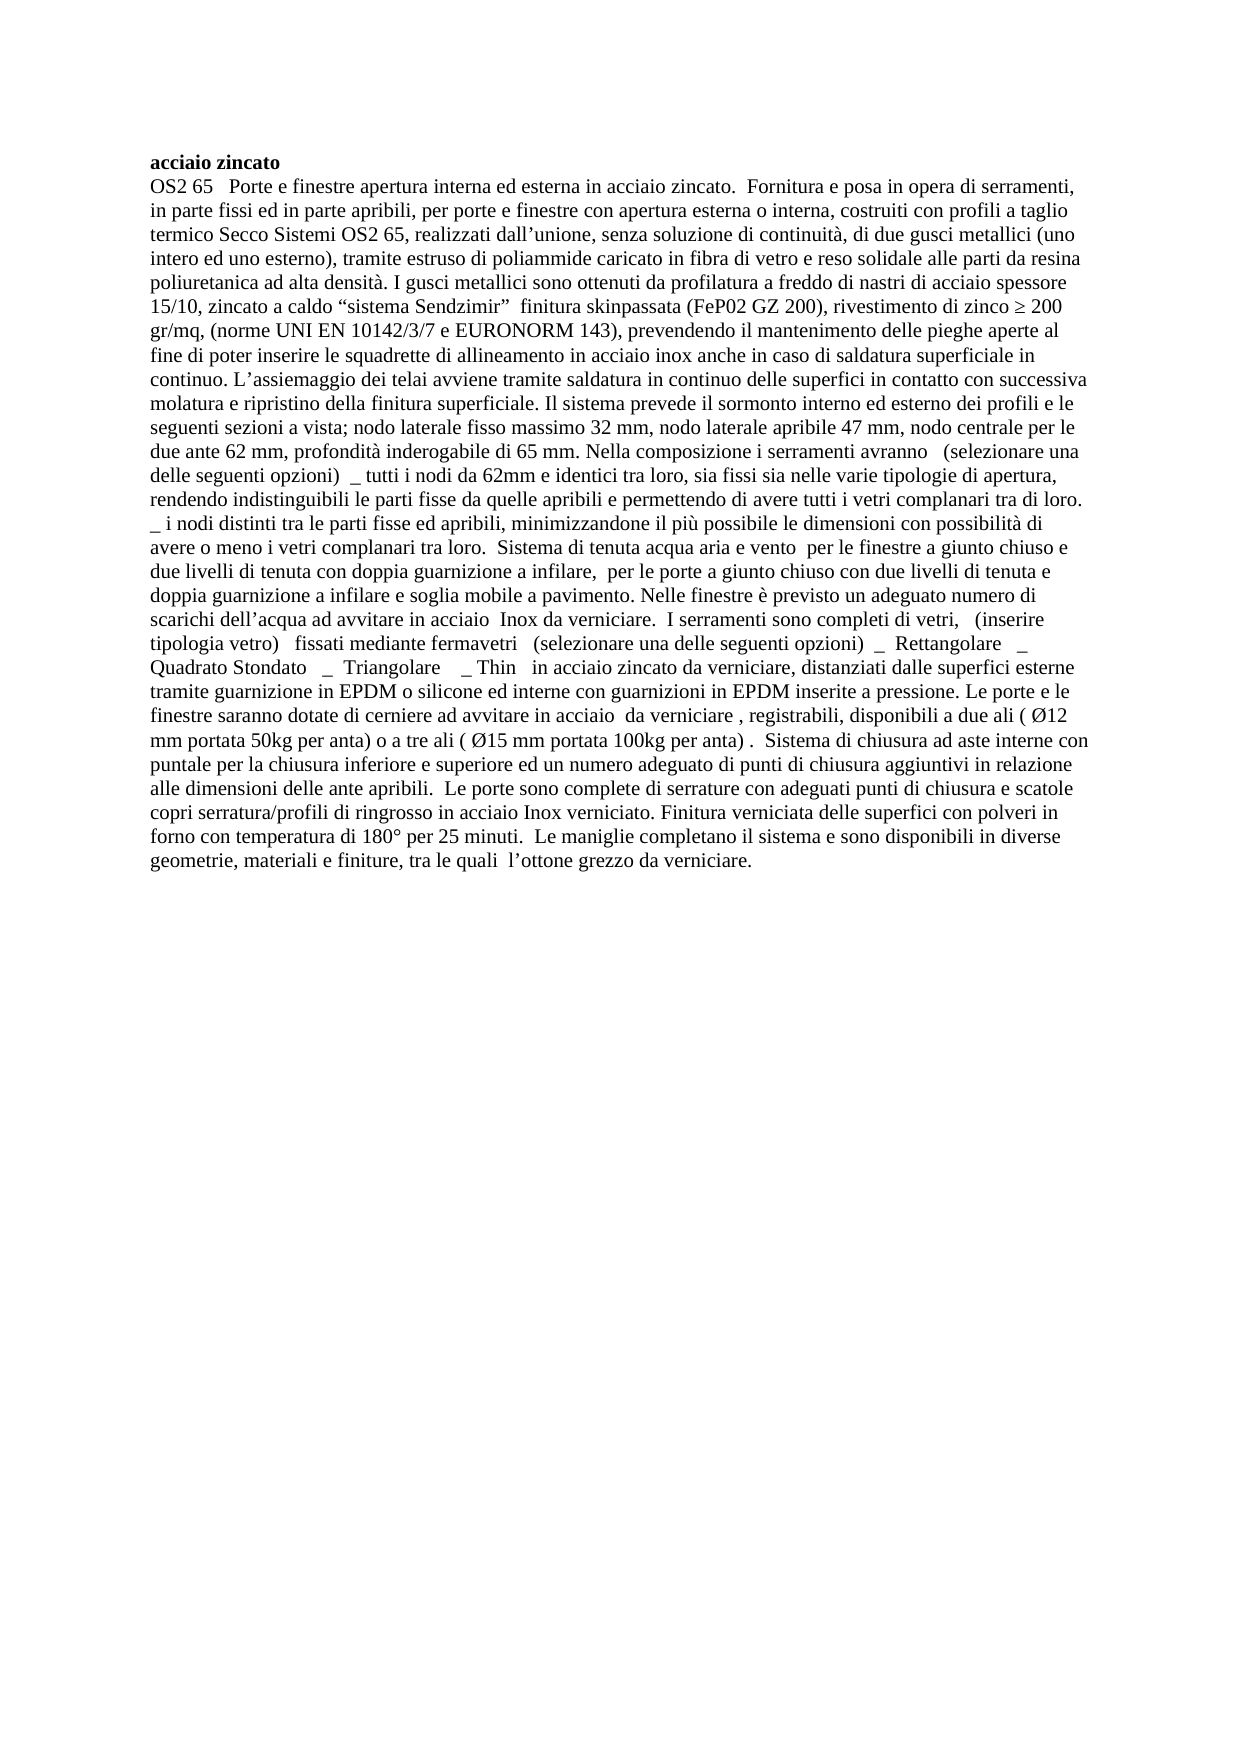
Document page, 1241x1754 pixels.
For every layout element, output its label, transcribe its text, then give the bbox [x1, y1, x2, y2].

text acciaio zincato OS2 65 Porte e finestre apertura interna ed esterna in acciaio zincato. Fornitura e posa in opera di serramenti, in parte fissi ed in parte apribili, per porte e finestre con apertura esterna o interna, costruiti con profili a taglio termico Secco Sistemi OS2 65, realizzati dall’unione, senza soluzione di continuità, di due gusci metallici (uno intero ed uno esterno), tramite estruso di poliammide caricato in fibra di vetro e reso solidale alle parti da resina poliuretanica ad alta densità. I gusci metallici sono ottenuti da profilatura a freddo di nastri di acciaio spessore 15/10, zincato a caldo “sistema Sendzimir” finitura skinpassata (FeP02 GZ 200), rivestimento di zinco ≥ 200 gr/mq, (norme UNI EN 10142/3/7 e EURONORM 143), prevendendo il mantenimento delle pieghe aperte al fine di poter inserire le squadrette di allineamento in acciaio inox anche in caso di saldatura superficiale in continuo. L’assiemaggio dei telai avviene tramite saldatura in continuo delle superfici in contatto con successiva molatura e ripristino della finitura superficiale. Il sistema prevede il sormonto interno ed esterno dei profili e le seguenti sezioni a vista; nodo laterale fisso massimo 32 mm, nodo laterale apribile 47 mm, nodo centrale per le due ante 62 mm, profondità inderogabile di 65 mm. Nella composizione i serramenti avranno (selezionare una delle seguenti opzioni) _ tutti i nodi da 62mm e identici tra loro, sia fissi sia nelle varie tipologie di apertura, rendendo indistinguibili le parti fisse da quelle apribili e permettendo di avere tutti i vetri complanari tra di loro. _ i nodi distinti tra le parti fisse ed apribili, minimizzandone il più possibile le dimensioni con possibilità di avere o meno i vetri complanari tra loro. Sistema di tenuta acqua aria e vento per le finestre a giunto chiuso e due livelli di tenuta con doppia guarnizione a infilare, per le porte a giunto chiuso con due livelli di tenuta e doppia guarnizione a infilare e soglia mobile a pavimento. Nelle finestre è previsto un adeguato numero di scarichi dell’acqua ad avvitare in acciaio Inox da verniciare. I serramenti sono completi di vetri, (inserire tipologia vetro) fissati mediante fermavetri (selezionare una delle seguenti opzioni) _ Rettangolare _ Quadrato Stondato _ Triangolare _ Thin in acciaio zincato da verniciare, distanziati dalle superfici esterne tramite guarnizione in EPDM o silicone ed interne con guarnizioni in EPDM inserite a pressione. Le porte e le finestre saranno dotate di cerniere ad avvitare in acciaio da verniciare , registrabili, disponibili a due ali ( Ø12 mm portata 50kg per anta) o a tre ali ( Ø15 mm portata 100kg per anta) . Sistema di chiusura ad aste interne con puntale per la chiusura inferiore e superiore ed un numero adeguato di punti di chiusura aggiuntivi in relazione alle dimensioni delle ante apribili. Le porte sono complete di serrature con adeguati punti di chiusura e scatole copri serratura/profili di ringrosso in acciaio Inox verniciato. Finitura verniciata delle superfici con polveri in forno con temperatura di 180° per 25 minuti. Le maniglie completano il sistema e sono disponibili in diverse geometrie, materiali e finiture, tra le quali l’ottone grezzo da verniciare. [150, 150, 1090, 872]
